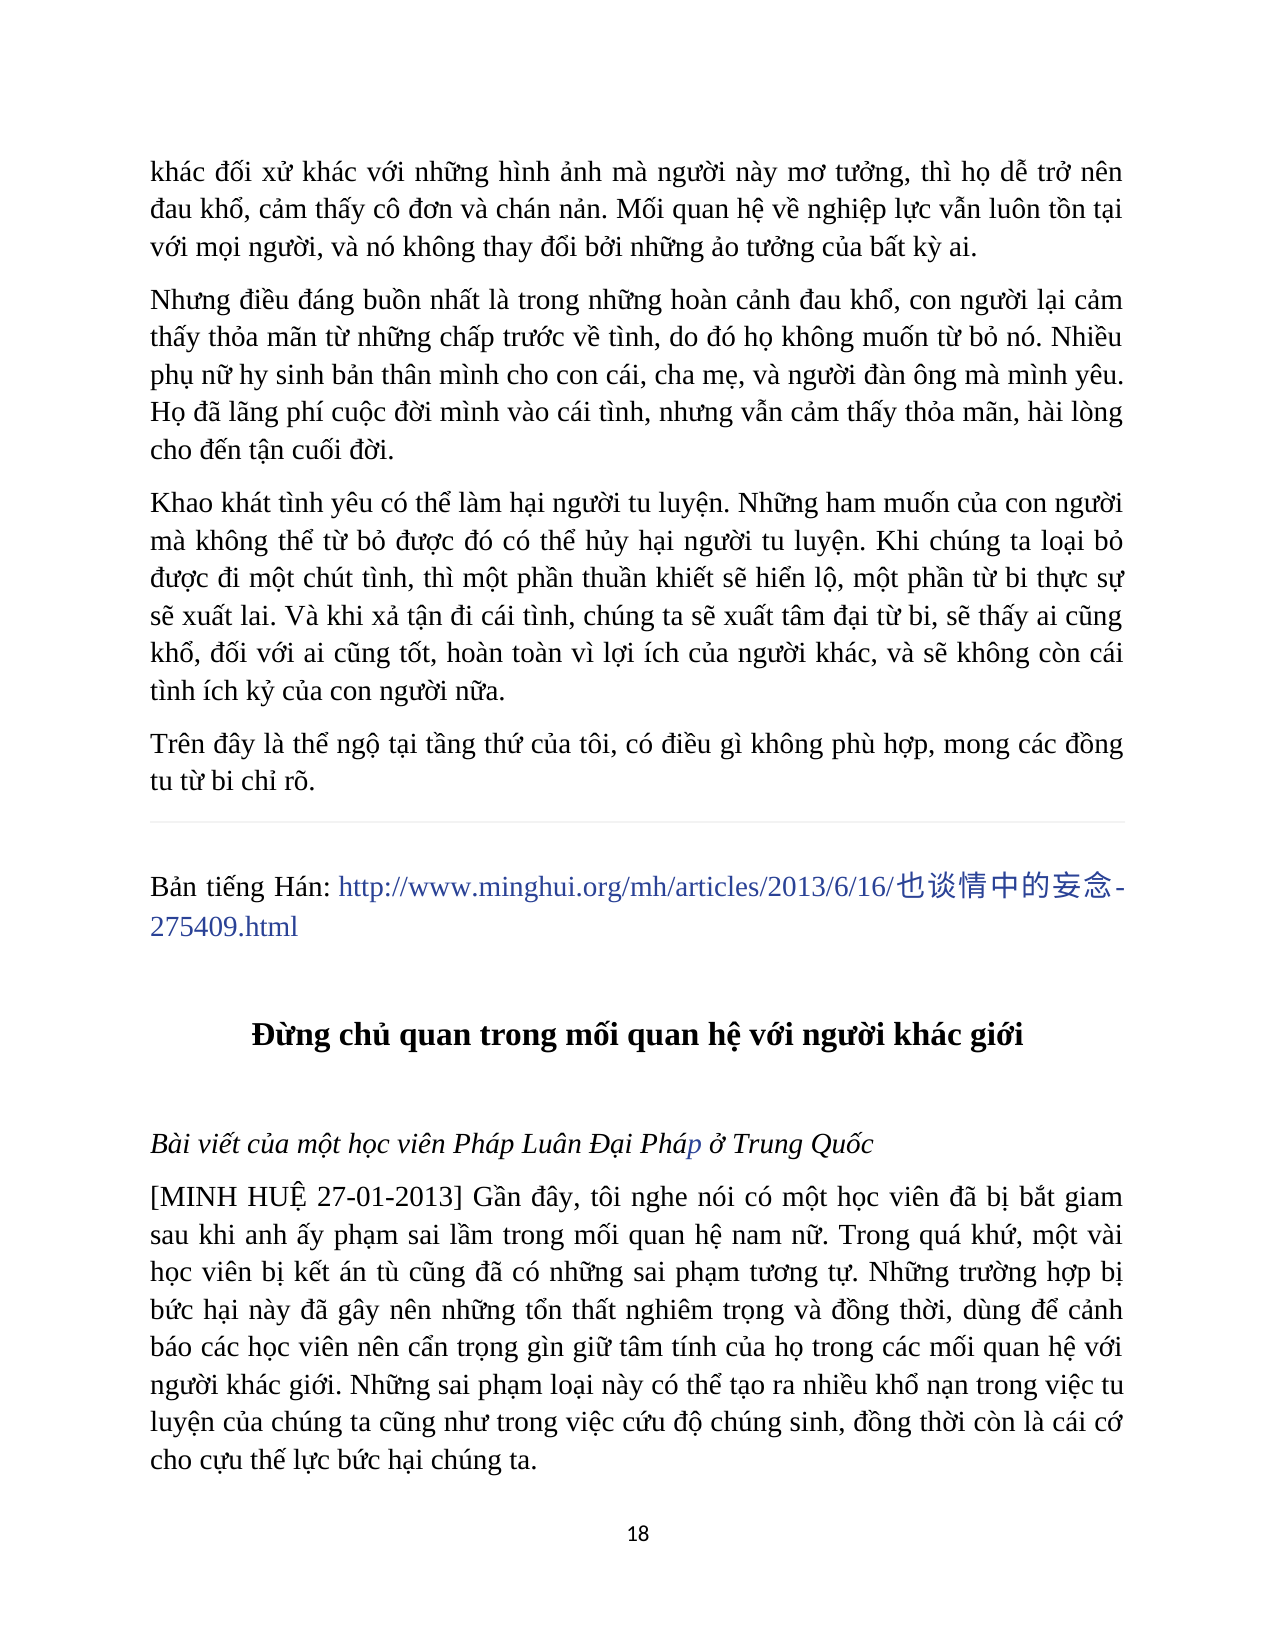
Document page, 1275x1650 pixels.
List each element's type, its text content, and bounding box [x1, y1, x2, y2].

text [150, 150, 1125, 262]
subtitle Đừng chủ quan trong mối quan hệ với người khác giới [150, 1013, 1125, 1052]
text Nhưng điều đáng buồn nhất là trong những hoàn cảnh đau khổ, con người lại cảm thấy thỏa mãn từ những chấp trước về tình, do đó họ không muốn từ bỏ nó. Nhiều phụ nữ hy sinh bản thân mình cho con cái, cha mẹ, và người đàn ông mà mình yêu. Họ đã lãng phí cuộc đời mình vào cái tình, nhưng vẫn cảm thấy thỏa mãn, hài lòng cho đến tận cuối đời. [150, 278, 1125, 466]
text Trên đây là thể ngộ tại tầng thứ của tôi, có điều gì không phù hợp, mong các đồng tu từ bi chỉ rõ. [150, 722, 1125, 797]
text Khao khát tình yêu có thể làm hại người tu luyện. Những ham muốn của con người mà không thể từ bỏ được đó có thể hủy hại người tu luyện. Khi chúng ta loại bỏ được đi một chút tình, thì một phần thuần khiết sẽ hiển lộ, một phần từ bi thực sự sẽ xuất lai. Và khi xả tận đi cái tình, chúng ta sẽ xuất tâm đại từ bi, sẽ thấy ai cũng khổ, đối với ai cũng tốt, hoàn toàn vì lợi ích của người khác, và sẽ không còn cái tình ích kỷ của con người nữa. [150, 481, 1125, 706]
text [MINH HUỆ 27-01-2013] Gần đây, tôi nghe nói có một học viên đã bị bắt giam sau khi anh ấy phạm sai lầm trong mối quan hệ nam nữ. Trong quá khứ, một vài học viên bị kết án tù cũng đã có những sai phạm tương tự. Những trường hợp bị bức hại này đã gây nên những tổn thất nghiêm trọng và đồng thời, dùng để cảnh báo các học viên nên cẩn trọng gìn giữ tâm tính của họ trong các mối quan hệ với người khác giới. Những sai phạm loại này có thể tạo ra nhiều khổ nạn trong việc tu luyện của chúng ta cũng như trong việc cứu độ chúng sinh, đồng thời còn là cái cớ cho cựu thế lực bức hại chúng ta. [150, 1176, 1125, 1476]
text Bài viết của một học viên Pháp Luân Đại Pháp ở Trung Quốc [150, 1122, 1125, 1160]
text Bản tiếng Hán: http://www.minghui.org/mh/articles/2013/6/16/也谈情中的妄念-275409.html [150, 866, 1125, 943]
